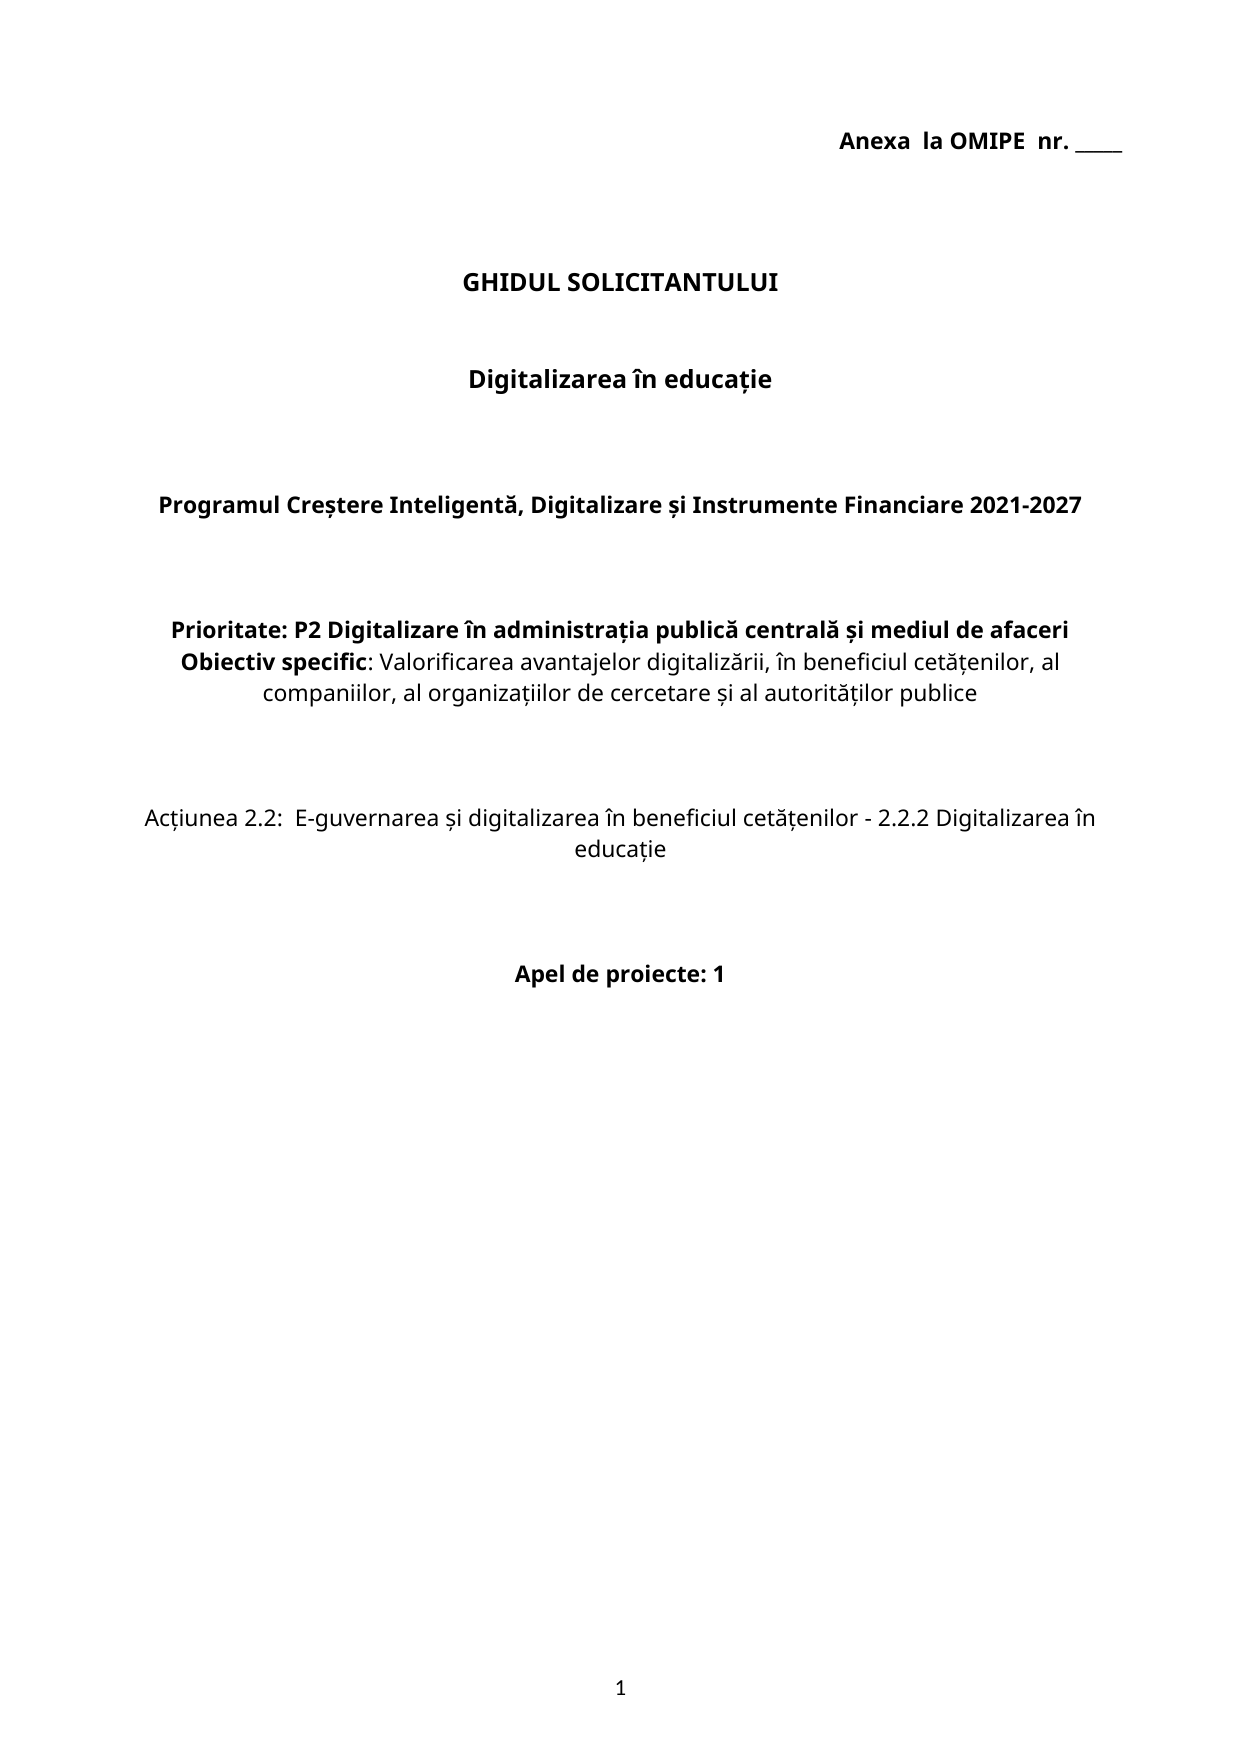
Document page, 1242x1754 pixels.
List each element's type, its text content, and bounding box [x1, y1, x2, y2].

text Apel de proiecte: 1 [118, 958, 1122, 989]
text Programul Creștere Inteligentă, Digitalizare și Instrumente Financiare 2021-2027 [118, 489, 1122, 521]
text Prioritate: P2 Digitalizare în administrația publică centrală și mediul de afaceri [118, 614, 1122, 646]
text Obiectiv specific: Valorificarea avantajelor digitalizării, în beneficiul cetățenilor, al companiilor, al organizațiilor de cercetare și al autorităților publice [118, 646, 1122, 708]
text Acțiunea 2.2: E-guvernarea și digitalizarea în beneficiul cetățenilor - 2.2.2 Digitalizarea în educație [118, 802, 1122, 864]
text GHIDUL SOLICITANTULUI [118, 265, 1122, 299]
text Digitalizarea în educație [118, 362, 1122, 396]
text Anexa la OMIPE nr. _____ [118, 125, 1122, 156]
